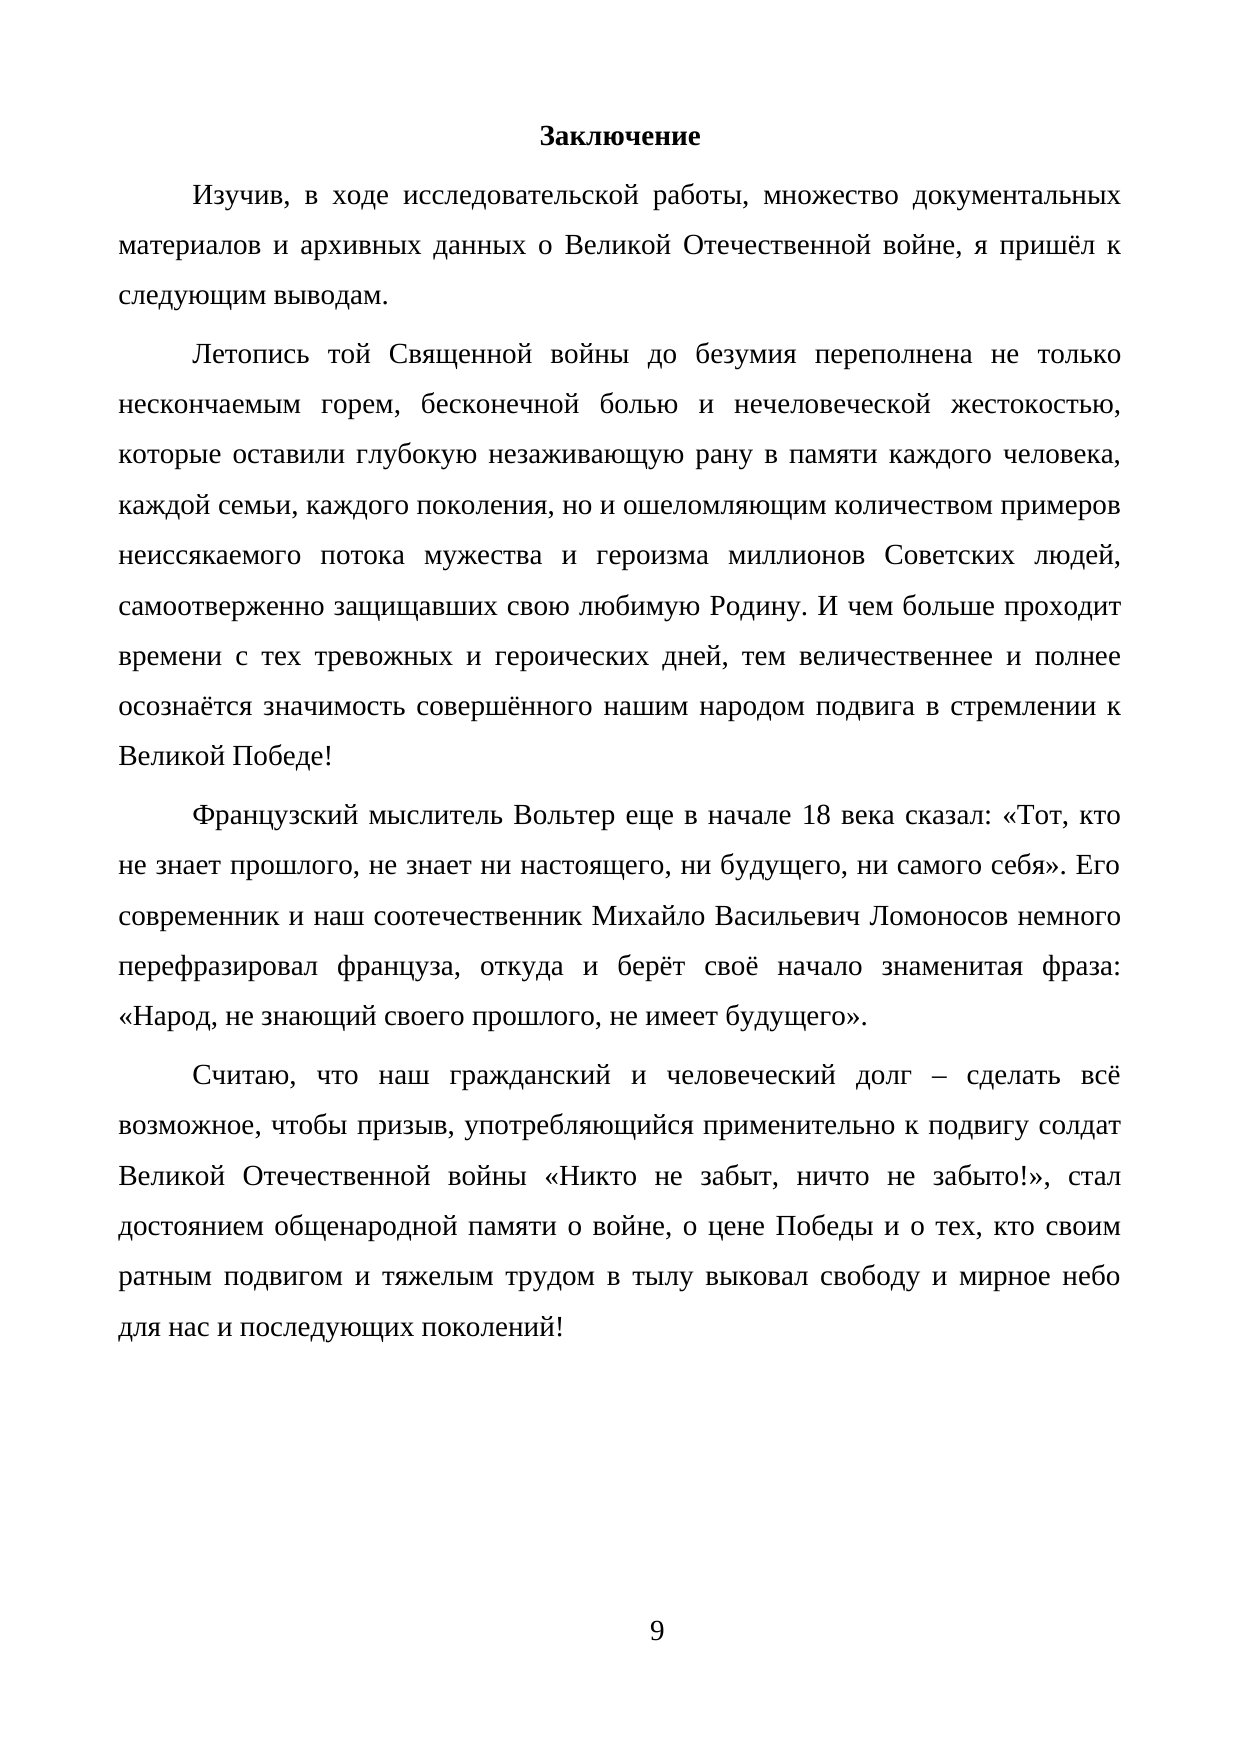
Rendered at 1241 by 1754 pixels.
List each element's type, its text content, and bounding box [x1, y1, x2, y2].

text Французский мыслитель Вольтер еще в начале 18 века сказал: «Тот, кто не знает прошлого, не знает ни настоящего, ни будущего, ни самого себя». Его современник и наш соотечественник Михайло Васильевич Ломоносов немного перефразировал француза, откуда и берёт своё начало знаменитая фраза: «Народ, не знающий своего прошлого, не имеет будущего». [118, 797, 1122, 1032]
text Летопись той Священной войны до безумия переполнена не только нескончаемым горем, бесконечной болью и нечеловеческой жестокостью, которые оставили глубокую незаживающую рану в памяти каждого человека, каждой семьи, каждого поколения, но и ошеломляющим количеством примеров неиссякаемого потока мужества и героизма миллионов Советских людей, самоотверженно защищавших свою любимую Родину. И чем больше проходит времени с тех тревожных и героических дней, тем величественнее и полнее осознаётся значимость совершённого нашим народом подвига в стремлении к Великой Победе! [118, 336, 1122, 772]
text Изучив, в ходе исследовательской работы, множество документальных материалов и архивных данных о Великой Отечественной войне, я пришёл к следующим выводам. [118, 177, 1122, 311]
subtitle Заключение [118, 118, 1122, 152]
text Считаю, что наш гражданский и человеческий долг ‒ сделать всё возможное, чтобы призыв, употребляющийся применительно к подвигу солдат Великой Отечественной войны «Никто не забыт, ничто не забыто!», стал достоянием общенародной памяти о войне, о цене Победы и о тех, кто своим ратным подвигом и тяжелым трудом в тылу выковал свободу и мирное небо для нас и последующих поколений! [118, 1057, 1122, 1342]
